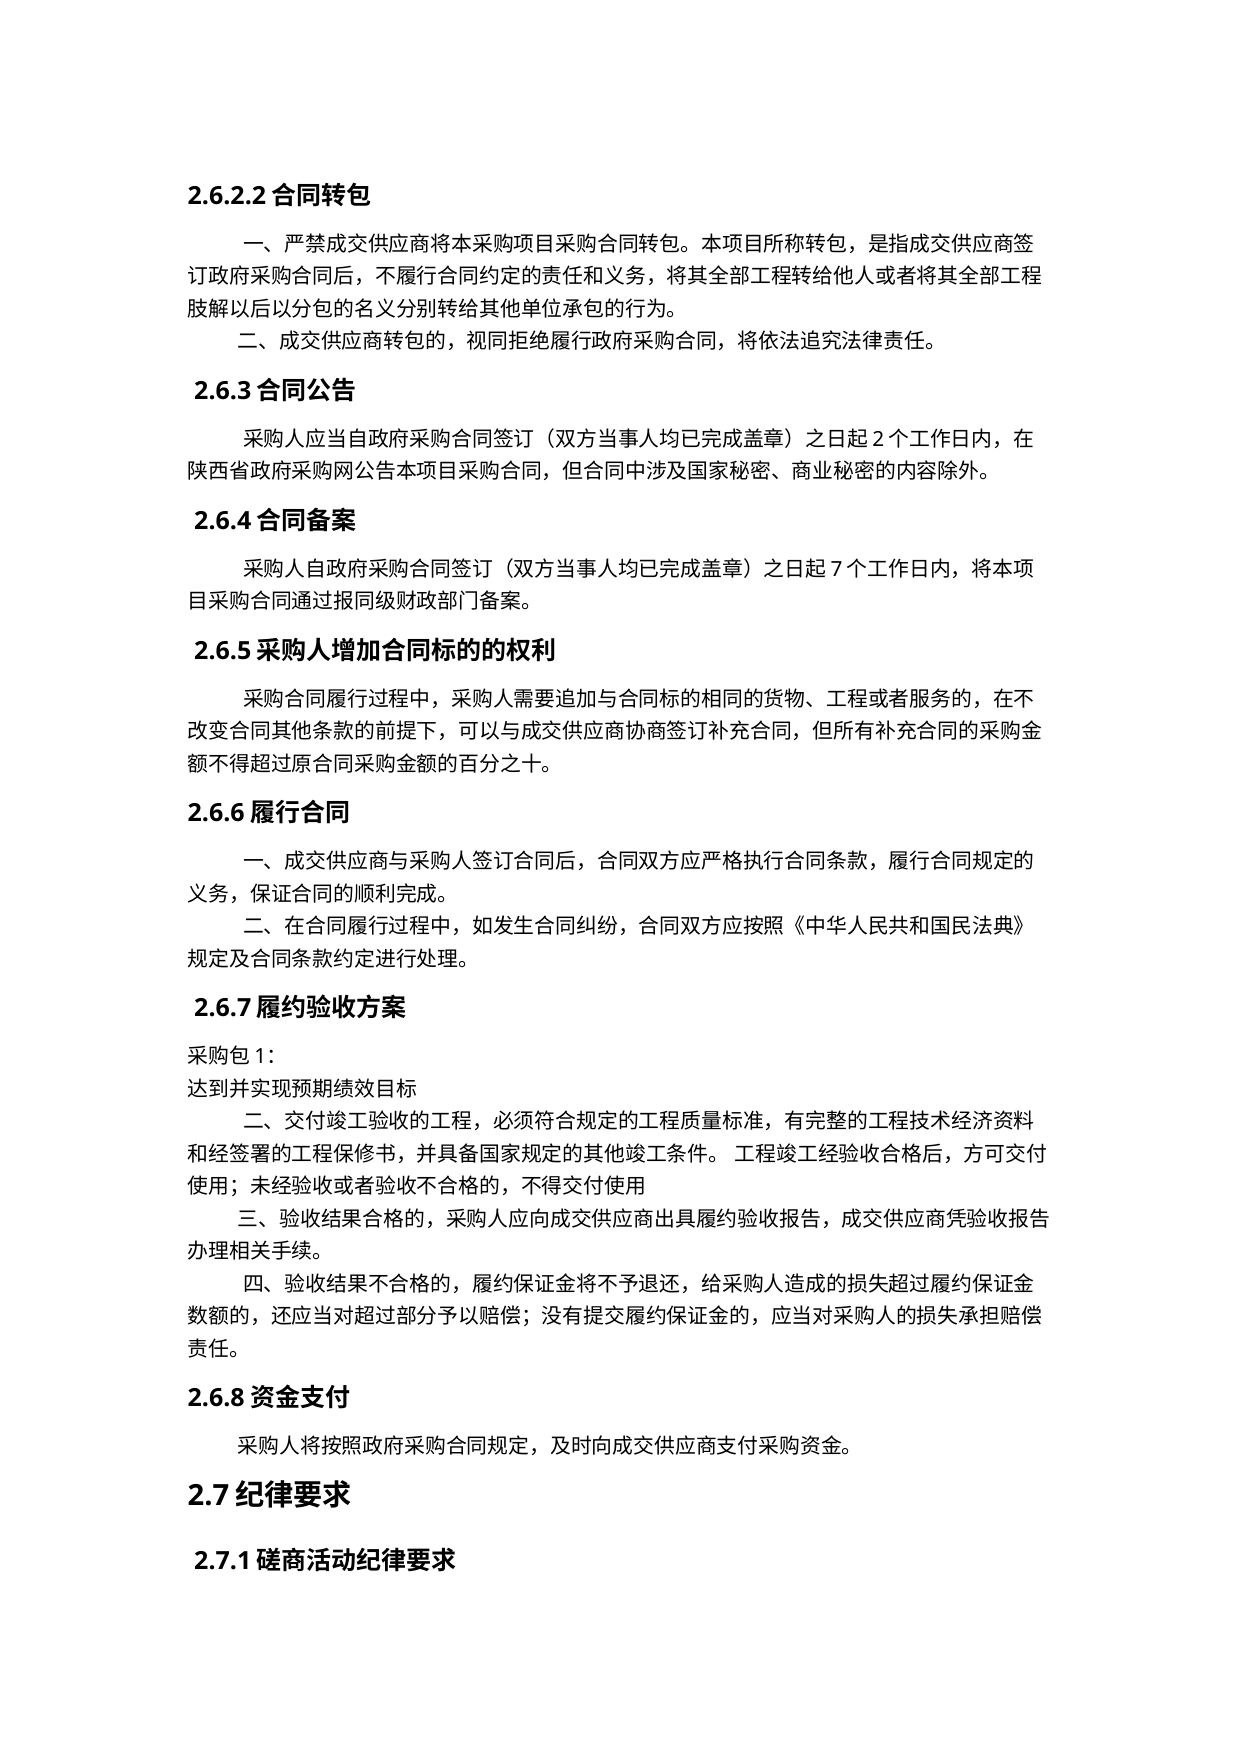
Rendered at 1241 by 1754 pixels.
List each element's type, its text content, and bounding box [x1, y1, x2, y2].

text 采购人自政府采购合同签订（双方当事人均已完成盖章）之日起7个工作日内，将本项目采购合同通过报同级财政部门备案。 [187, 552, 1053, 617]
text 2.6.8资金支付 [187, 1364, 1053, 1429]
text 2.6.3合同公告 [187, 357, 1053, 422]
text 2.6.5采购人增加合同标的的权利 [187, 617, 1053, 682]
text 2.7.1磋商活动纪律要求 [187, 1527, 1053, 1592]
text 采购人将按照政府采购合同规定，及时向成交供应商支付采购资金。 [187, 1429, 1053, 1462]
text 达到并实现预期绩效目标 [187, 1072, 1053, 1104]
text 采购人应当自政府采购合同签订（双方当事人均已完成盖章）之日起2个工作日内，在陕西省政府采购网公告本项目采购合同，但合同中涉及国家秘密、商业秘密的内容除外。 [187, 422, 1053, 487]
text 四、验收结果不合格的，履约保证金将不予退还，给采购人造成的损失超过履约保证金数额的，还应当对超过部分予以赔偿；没有提交履约保证金的，应当对采购人的损失承担赔偿责任。 [187, 1267, 1053, 1364]
text 2.6.4合同备案 [187, 487, 1053, 552]
text 2.7纪律要求 [187, 1462, 1053, 1527]
text 一、成交供应商与采购人签订合同后，合同双方应严格执行合同条款，履行合同规定的义务，保证合同的顺利完成。 [187, 844, 1053, 909]
text 二、在合同履行过程中，如发生合同纠纷，合同双方应按照《中华人民共和国民法典》规定及合同条款约定进行处理。 [187, 909, 1053, 974]
text 采购包1： [187, 1039, 1053, 1072]
text 二、成交供应商转包的，视同拒绝履行政府采购合同，将依法追究法律责任。 [187, 324, 1053, 357]
text 2.6.6履行合同 [187, 779, 1053, 844]
text 2.6.2.2合同转包 [187, 162, 1053, 227]
text 三、验收结果合格的，采购人应向成交供应商出具履约验收报告，成交供应商凭验收报告办理相关手续。 [187, 1202, 1053, 1267]
text 二、交付竣工验收的工程，必须符合规定的工程质量标准，有完整的工程技术经济资料和经签署的工程保修书，并具备国家规定的其他竣工条件。 工程竣工经验收合格后，方可交付使用；未经验收或者验收不合格的，不得交付使用 [187, 1104, 1053, 1202]
text 2.6.7履约验收方案 [187, 974, 1053, 1039]
text 一、严禁成交供应商将本采购项目采购合同转包。本项目所称转包，是指成交供应商签订政府采购合同后，不履行合同约定的责任和义务，将其全部工程转给他人或者将其全部工程肢解以后以分包的名义分别转给其他单位承包的行为。 [187, 227, 1053, 324]
text 采购合同履行过程中，采购人需要追加与合同标的相同的货物、工程或者服务的，在不改变合同其他条款的前提下，可以与成交供应商协商签订补充合同，但所有补充合同的采购金额不得超过原合同采购金额的百分之十。 [187, 682, 1053, 779]
